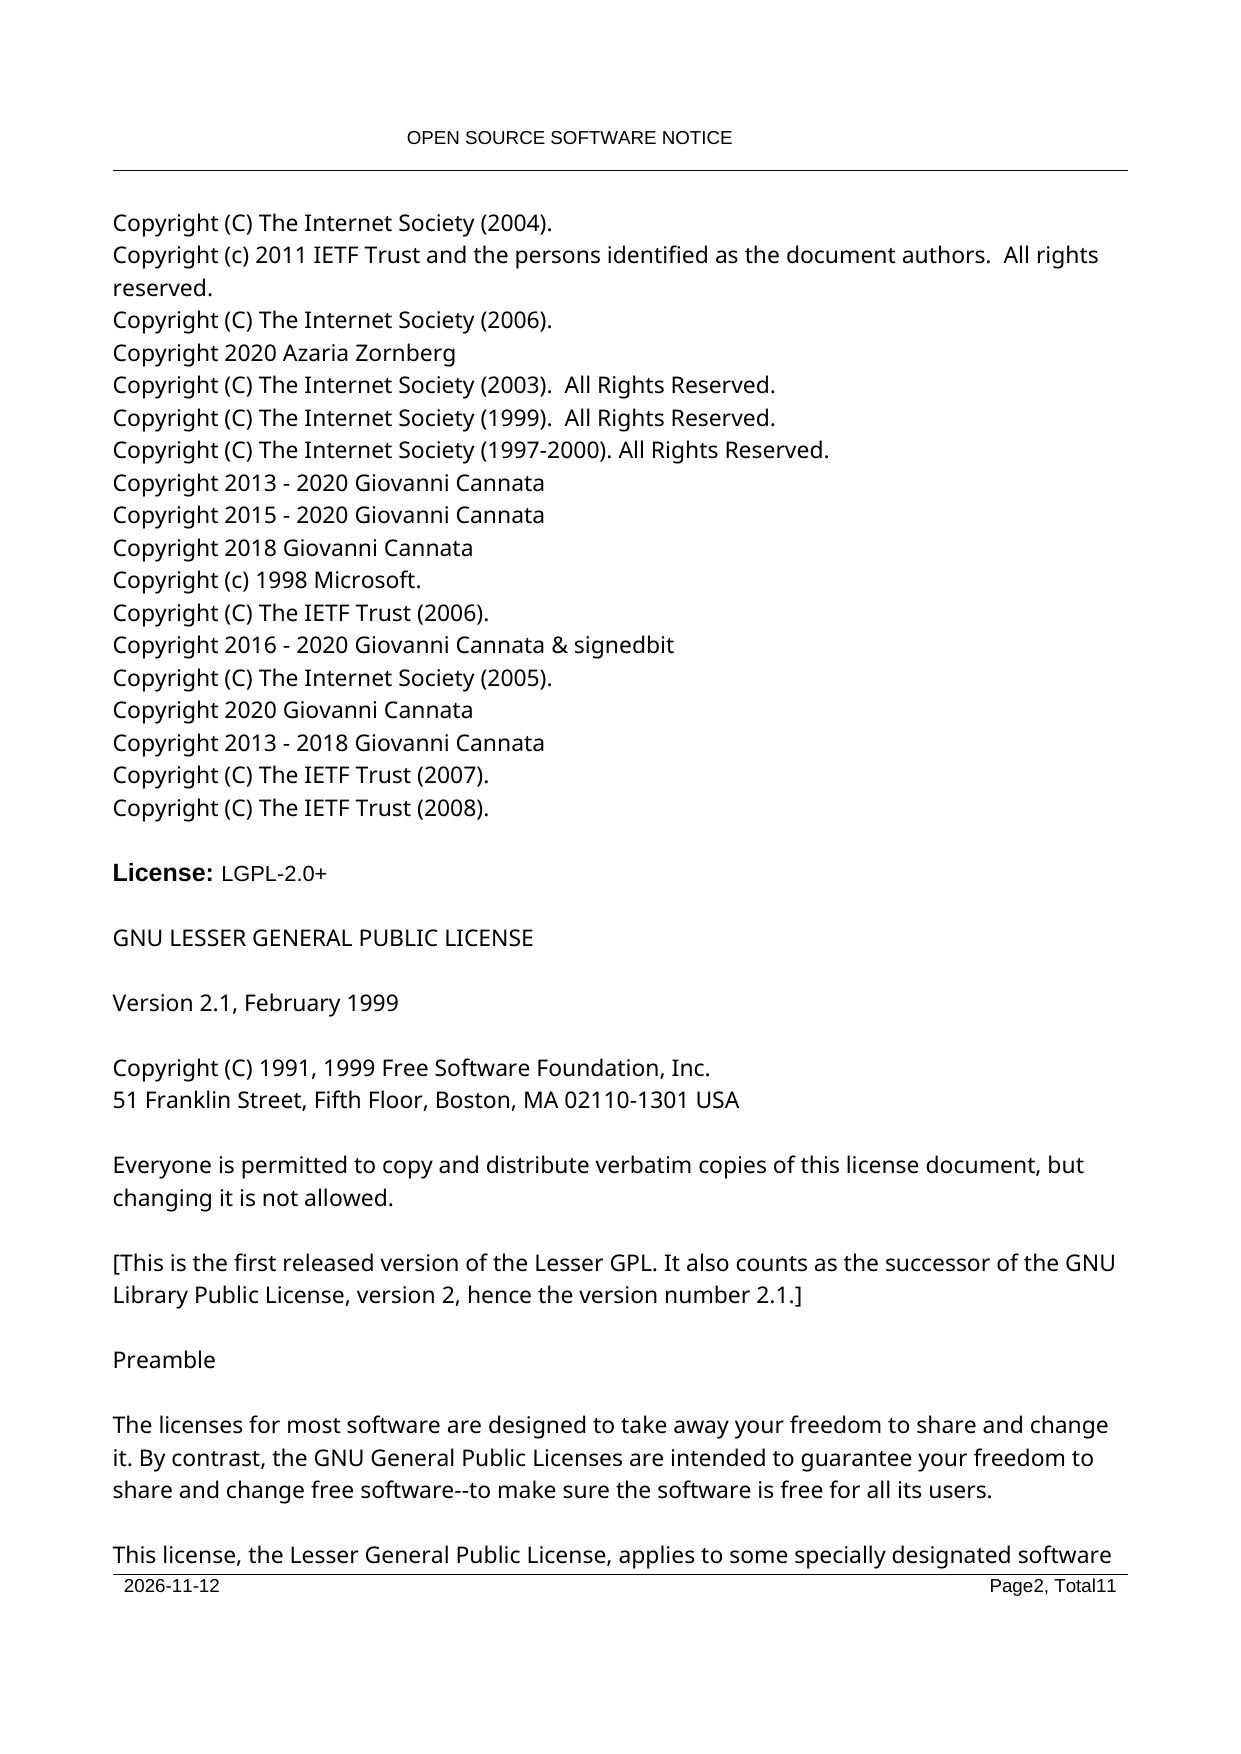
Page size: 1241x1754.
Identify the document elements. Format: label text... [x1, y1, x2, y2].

text GNU LESSER GENERAL PUBLIC LICENSE [112, 921, 1128, 954]
text 51 Franklin Street, Fifth Floor, Boston, MA 02110-1301 USA [112, 1084, 1128, 1116]
text Preamble [112, 1344, 1128, 1376]
text The licenses for most software are designed to take away your freedom to share and change it. By contrast, the GNU General Public Licenses are intended to guarantee your freedom to share and change free software--to make sure the software is free for all its users. [112, 1409, 1128, 1506]
text License: LGPL-2.0+ [112, 856, 1128, 889]
text Everyone is permitted to copy and distribute verbatim copies of this license document, but changing it is not allowed. [112, 1149, 1128, 1214]
text Copyright (C) 1991, 1999 Free Software Foundation, Inc. [112, 1051, 1128, 1084]
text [112, 206, 1128, 856]
text Version 2.1, February 1999 [112, 986, 1128, 1019]
text [This is the first released version of the Lesser GPL. It also counts as the successor of the GNU Library Public License, version 2, hence the version number 2.1.] [112, 1246, 1128, 1311]
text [112, 1539, 1128, 1571]
